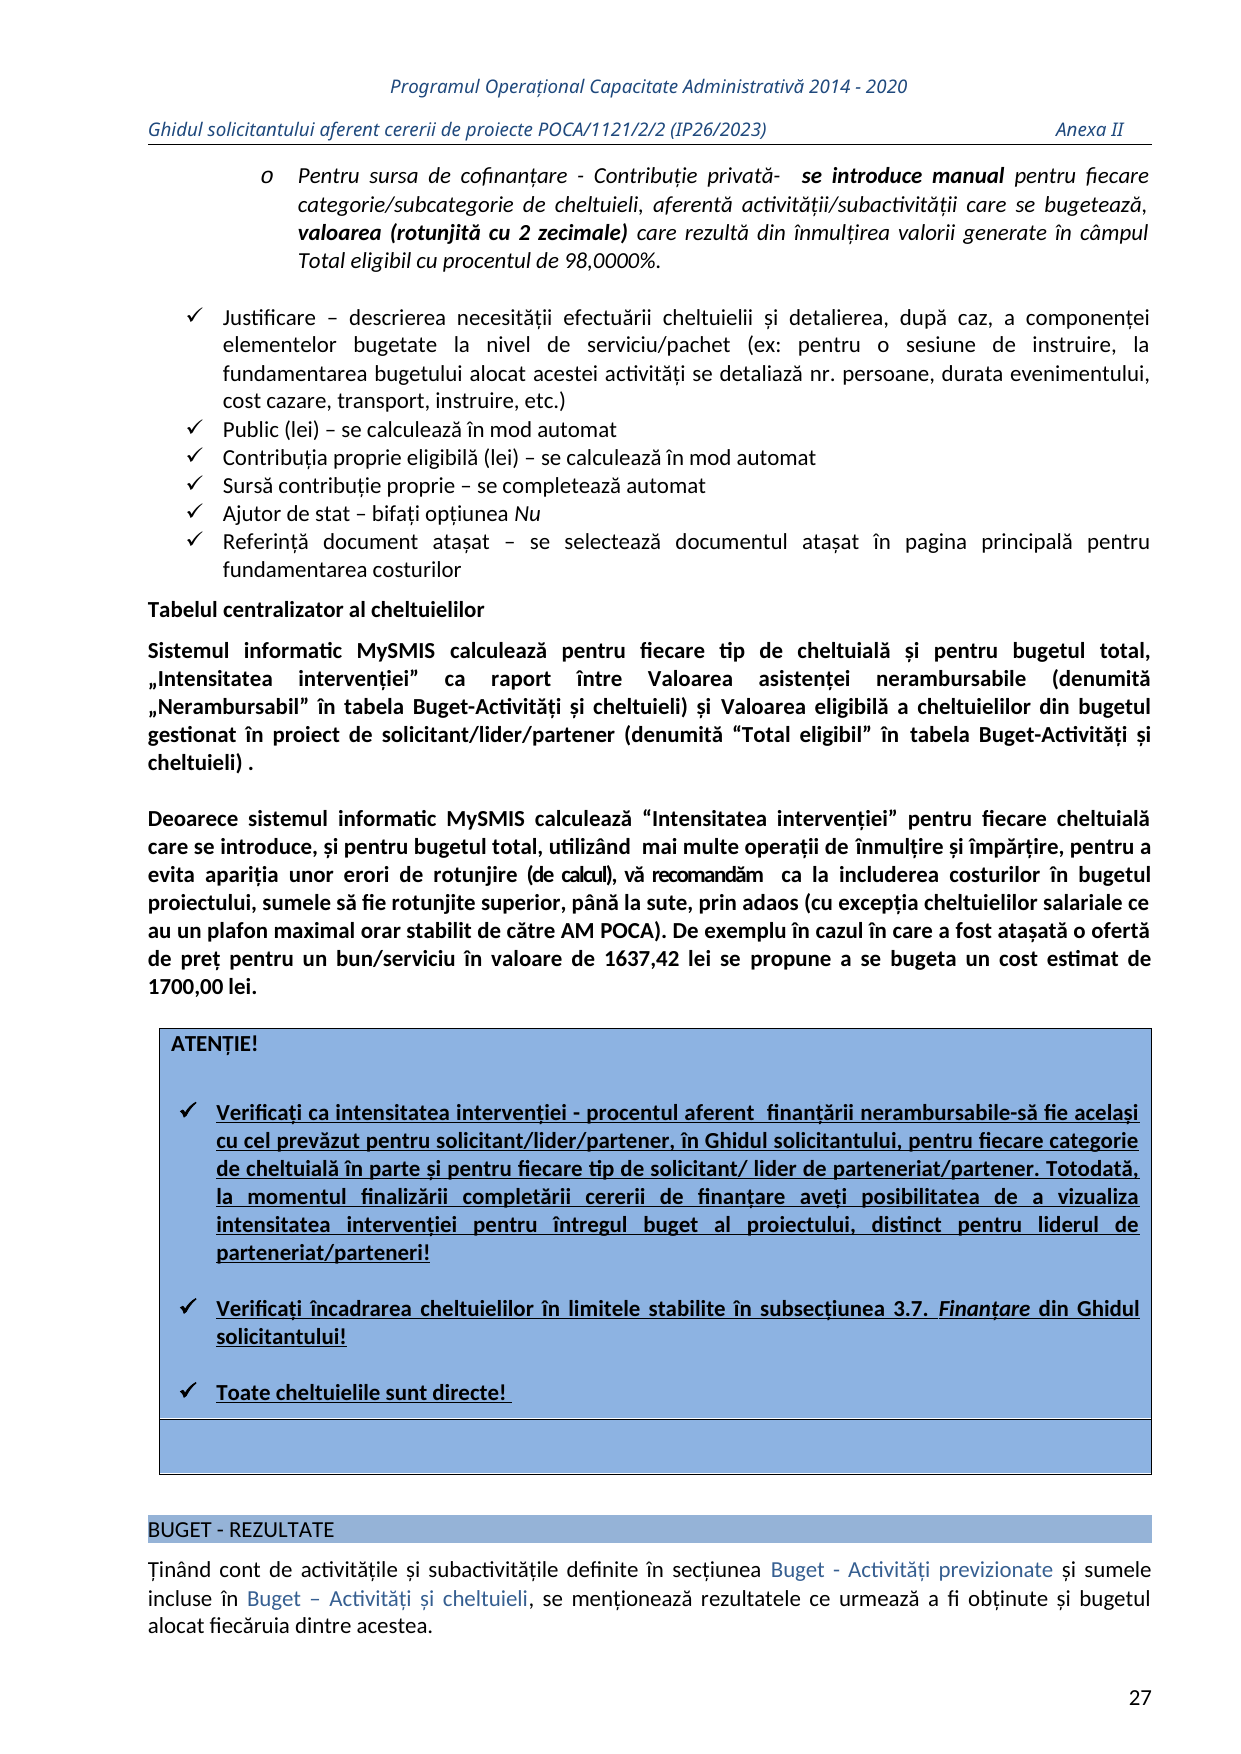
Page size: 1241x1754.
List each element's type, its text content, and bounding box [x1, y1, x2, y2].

text Ținând cont de activitățile și subactivitățile definite în secțiunea Buget - Activități previzionate și sumele incluse în Buget – Activități și cheltuieli, se menționează rezultatele ce urmează a fi obținute și bugetul alocat fiecăruia dintre acestea. [148, 1556, 1152, 1640]
list Pentru sursa de cofinanțare - Contribuție privată- se introduce manual pentru fiecare categorie/subcategorie de cheltuieli, aferentă activității/subactivității care se bugetează, valoarea (rotunjită cu 2 zecimale) care rezultă din înmulţirea valorii generate în câmpul Total eligibil cu procentul de 98,0000%. [260, 161, 1152, 274]
list Justificare – descrierea necesității efectuării cheltuielii și detalierea, după caz, a componenței elementelor bugetate la nivel de serviciu/pachet (ex: pentru o sesiune de instruire, la fundamentarea bugetului alocat acestei activități se detaliază nr. persoane, durata evenimentului, cost cazare, transport, instruire, etc.) [185, 303, 1152, 415]
list Public (lei) – se calculează în mod automat [185, 415, 1152, 443]
table_header ATENȚIE! Verificați ca intensitatea intervenției - procentul aferent finanțării nerambursabile-să fie același cu cel prevăzut pentru solicitant/lider/partener, în Ghidul solicitantului, pentru fiecare categorie de cheltuială în parte și pentru fiecare tip de solicitant/ lider de parteneriat/partener. Totodată, la momentul finalizării completării cererii de finanțare aveți posibilitatea de a vizualiza intensitatea intervenției pentru întregul buget al proiectului, distinct pentru liderul de parteneriat/parteneri! Verificați încadrarea cheltuielilor în limitele stabilite în subsecțiunea 3.7. Finanțare din Ghidul solicitantului! Toate cheltuielile sunt directe! [160, 1029, 1151, 1418]
list Contribuția proprie eligibilă (lei) – se calculează în mod automat [185, 443, 1152, 471]
text BUGET - REZULTATE [148, 1515, 1152, 1543]
table_cell [160, 1420, 1151, 1473]
text Deoarece sistemul informatic MySMIS calculează “Intensitatea intervenției” pentru fiecare cheltuială care se introduce, și pentru bugetul total, utilizând mai multe operații de înmulțire și împărțire, pentru a evita apariția unor erori de rotunjire (de calcul), vă recomandăm ca la includerea costurilor în bugetul proiectului, sumele să fie rotunjite superior, până la sute, prin adaos (cu excepția cheltuielilor salariale ce au un plafon maximal orar stabilit de către AM POCA). De exemplu în cazul în care a fost atașată o ofertă de preț pentru un bun/serviciu în valoare de 1637,42 lei se propune a se bugeta un cost estimat de 1700,00 lei. [148, 804, 1152, 1000]
list Sursă contribuție proprie – se completează automat [185, 471, 1152, 499]
list Referință document atașat – se selectează documentul atașat în pagina principală pentru fundamentarea costurilor [185, 527, 1152, 583]
text Tabelul centralizator al cheltuielilor [148, 595, 1152, 623]
list Ajutor de stat – bifați opțiunea Nu [185, 499, 1152, 527]
text Sistemul informatic MySMIS calculează pentru fiecare tip de cheltuială și pentru bugetul total, „Intensitatea intervenției” ca raport între Valoarea asistenței nerambursabile (denumită „Nerambursabil” în tabela Buget-Activități și cheltuieli) și Valoarea eligibilă a cheltuielilor din bugetul gestionat în proiect de solicitant/lider/partener (denumită “Total eligibil” în tabela Buget-Activități și cheltuieli) . [148, 636, 1152, 776]
